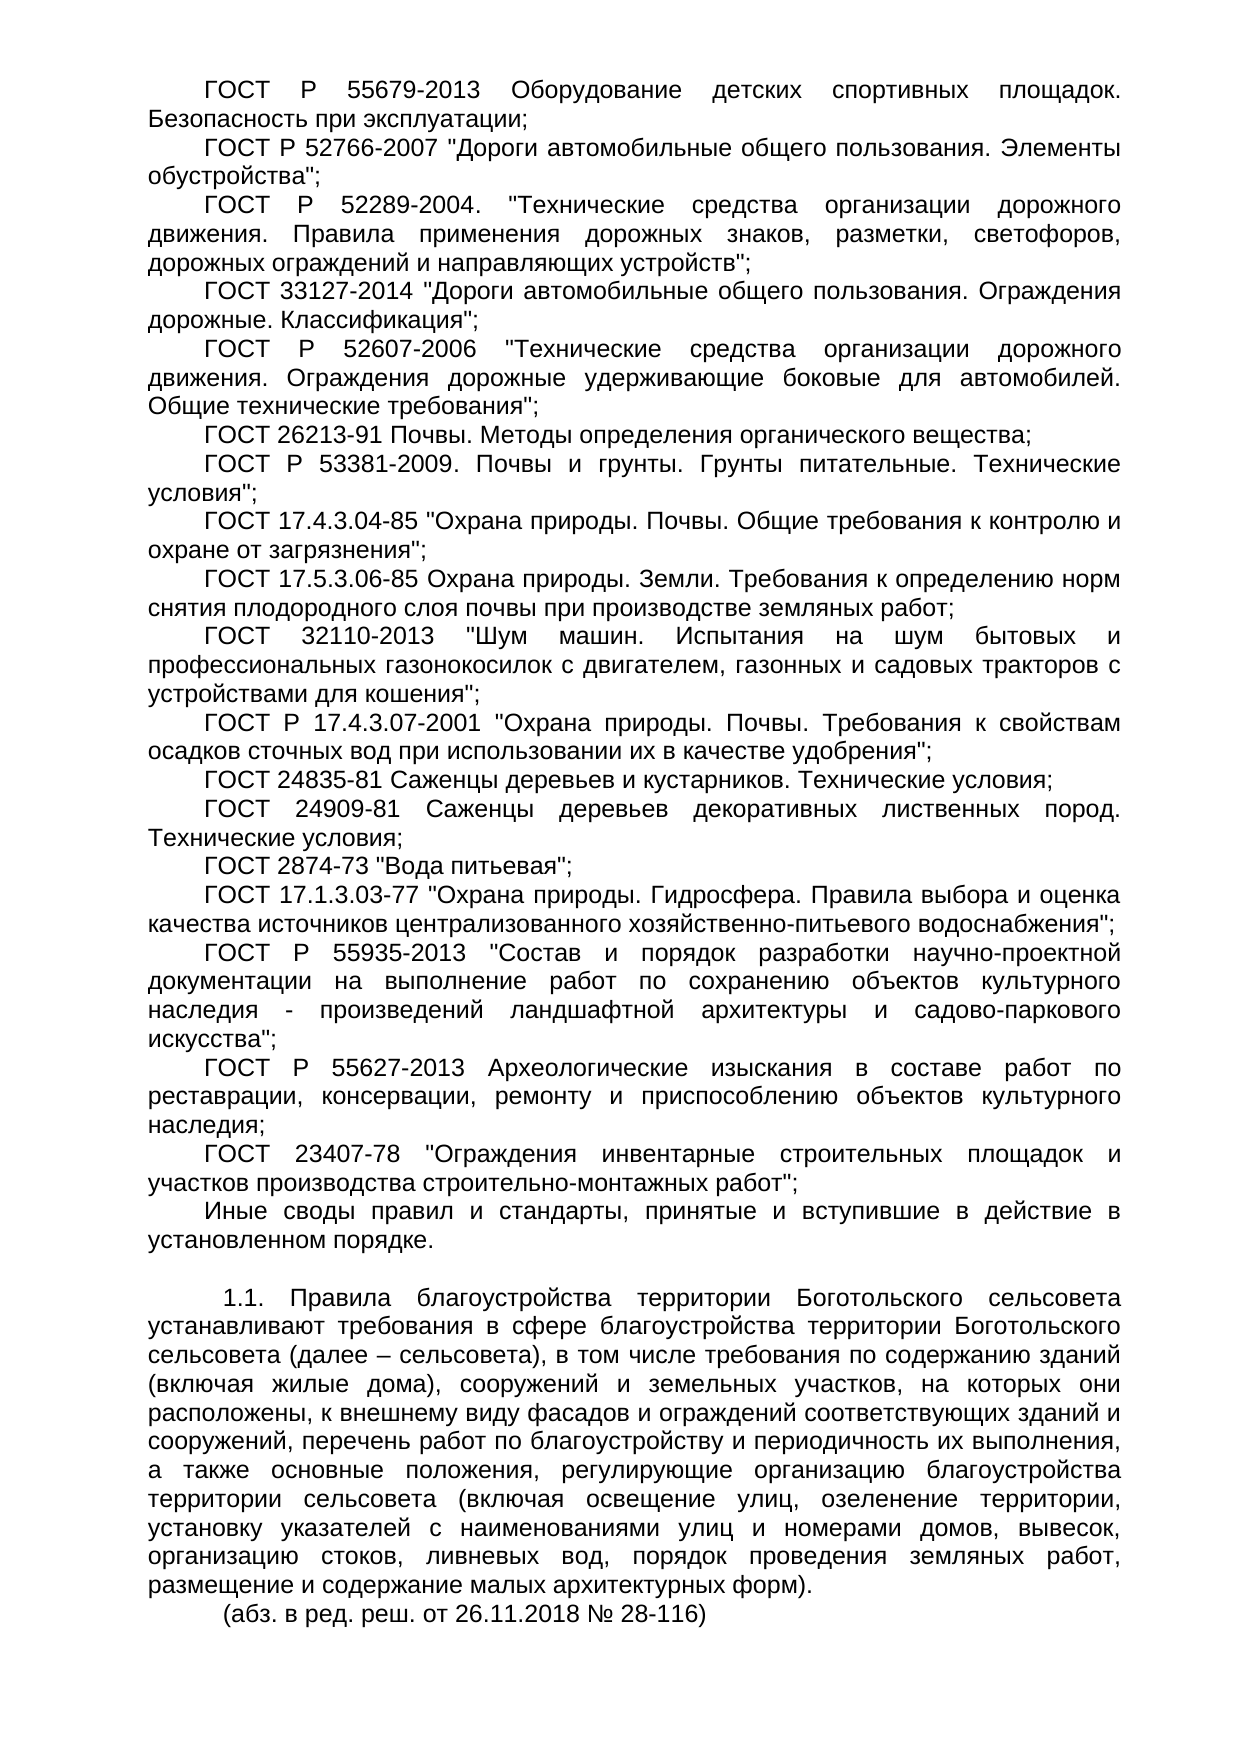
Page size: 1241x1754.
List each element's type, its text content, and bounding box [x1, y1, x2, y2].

text ГОСТ Р 52289-2004. "Технические средства организации дорожного движения. Правила применения дорожных знаков, разметки, светофоров, дорожных ограждений и направляющих устройств"; [148, 190, 1122, 276]
text ГОСТ 24909-81 Саженцы деревьев декоративных лиственных пород. Технические условия; [148, 794, 1122, 851]
text ГОСТ 17.1.3.03-77 "Охрана природы. Гидросфера. Правила выбора и оценка качества источников централизованного хозяйственно-питьевого водоснабжения"; [148, 880, 1122, 937]
text ГОСТ Р 53381-2009. Почвы и грунты. Грунты питательные. Технические условия"; [148, 449, 1122, 506]
text ГОСТ 32110-2013 "Шум машин. Испытания на шум бытовых и профессиональных газонокосилок с двигателем, газонных и садовых тракторов с устройствами для кошения"; [148, 621, 1122, 707]
text (абз. в ред. реш. от 26.11.2018 № 28-116) [148, 1599, 1122, 1627]
text ГОСТ 23407-78 "Ограждения инвентарные строительных площадок и участков производства строительно-монтажных работ"; [148, 1139, 1122, 1196]
text 1.1. Правила благоустройства территории Боготольского сельсовета устанавливают требования в сфере благоустройства территории Боготольского сельсовета (далее – сельсовета), в том числе требования по содержанию зданий (включая жилые дома), сооружений и земельных участков, на которых они расположены, к внешнему виду фасадов и ограждений соответствующих зданий и сооружений, перечень работ по благоустройству и периодичность их выполнения, а также основные положения, регулирующие организацию благоустройства территории сельсовета (включая освещение улиц, озеленение территории, установку указателей с наименованиями улиц и номерами домов, вывесок, организацию стоков, ливневых вод, порядок проведения земляных работ, размещение и содержание малых архитектурных форм). [148, 1282, 1122, 1599]
text ГОСТ 24835-81 Саженцы деревьев и кустарников. Технические условия; [148, 765, 1122, 794]
text ГОСТ 2874-73 "Вода питьевая"; [148, 851, 1122, 880]
text ГОСТ Р 55627-2013 Археологические изыскания в составе работ по реставрации, консервации, ремонту и приспособлению объектов культурного наследия; [148, 1052, 1122, 1139]
text ГОСТ Р 55935-2013 "Состав и порядок разработки научно-проектной документации на выполнение работ по сохранению объектов культурного наследия - произведений ландшафтной архитектуры и садово-паркового искусства"; [148, 937, 1122, 1052]
text ГОСТ Р 55679-2013 Оборудование детских спортивных площадок. Безопасность при эксплуатации; [148, 75, 1122, 132]
text ГОСТ 17.5.3.06-85 Охрана природы. Земли. Требования к определению норм снятия плодородного слоя почвы при производстве земляных работ; [148, 564, 1122, 621]
text ГОСТ Р 17.4.3.07-2001 "Охрана природы. Почвы. Требования к свойствам осадков сточных вод при использовании их в качестве удобрения"; [148, 707, 1122, 765]
text ГОСТ Р 52766-2007 "Дороги автомобильные общего пользования. Элементы обустройства"; [148, 132, 1122, 190]
text Иные своды правил и стандарты, принятые и вступившие в действие в установленном порядке. [148, 1196, 1122, 1254]
text ГОСТ 17.4.3.04-85 "Охрана природы. Почвы. Общие требования к контролю и охране от загрязнения"; [148, 506, 1122, 564]
text ГОСТ Р 52607-2006 "Технические средства организации дорожного движения. Ограждения дорожные удерживающие боковые для автомобилей. Общие технические требования"; [148, 334, 1122, 420]
text ГОСТ 26213-91 Почвы. Методы определения органического вещества; [148, 420, 1122, 449]
text ГОСТ 33127-2014 "Дороги автомобильные общего пользования. Ограждения дорожные. Классификация"; [148, 276, 1122, 334]
